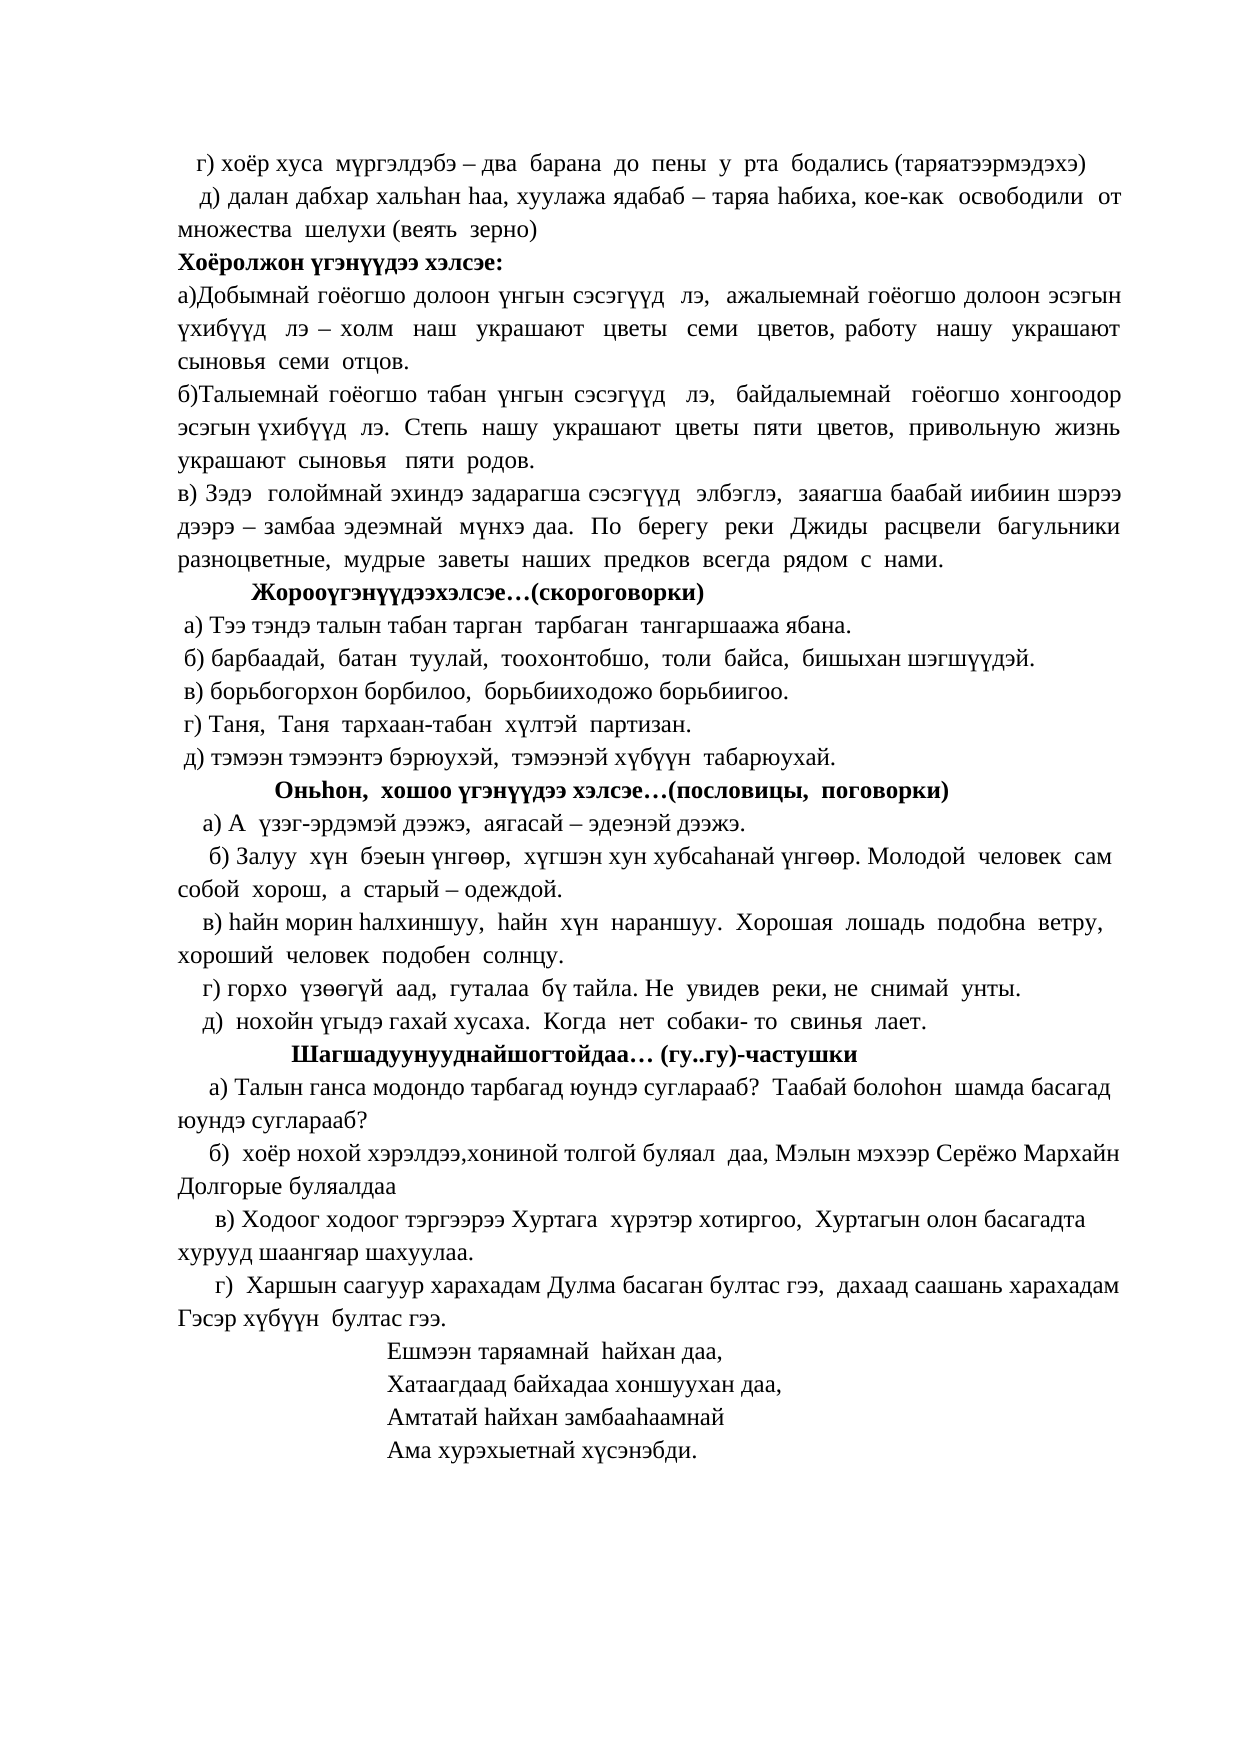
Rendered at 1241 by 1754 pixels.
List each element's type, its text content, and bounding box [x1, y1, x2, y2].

text д) далан дабхар хальhан hаа, хуулажа ядабаб – таряа hабиха, кое-как освободили от множества шелухи (веять зерно) [177, 181, 1122, 242]
text Жорооүгэнүүдээхэлсэе…(скороговорки) [177, 577, 1122, 606]
text Шагшадуунууднайшогтойдаа… (гу..гу)-частушки [177, 1039, 1122, 1068]
text а) Тээ тэндэ талын табан тарган тарбаган тангаршаажа ябана. [177, 610, 1122, 639]
text Амтатай hайхан замбааhаамнай [177, 1402, 1122, 1431]
text г) Таня, Таня тархаан-табан хүлтэй партизан. [177, 709, 1122, 738]
text д) тэмээн тэмээнтэ бэрюухэй, тэмээнэй хүбүүн табарюухай. [177, 742, 1122, 771]
text б) барбаадай, батан туулай, тоохонтобшо, толи байса, бишыхан шэгшүүдэй. [177, 643, 1122, 672]
text в) борьбогорхон борбилоо, борьбииходожо борьбиигоо. [177, 676, 1122, 705]
text в) Ходоог ходоог тэргээрээ Хуртага хүрэтэр хотиргоо, Хуртагын олон басагадта хурууд шаангяар шахуулаа. [177, 1204, 1122, 1266]
text б) хоёр нохой хэрэлдээ,хониной толгой буляал даа, Мэлын мэхээр Серёжо Мархайн Долгорые буляалдаа [177, 1138, 1122, 1200]
text б) Залуу хүн бэеын үнгөөр, хүгшэн хун хубсаhанай үнгөөр. Молодой человек сам собой хорош, а старый – одеждой. [177, 841, 1122, 903]
text г) хоёр хуса мүргэлдэбэ – два барана до пены у рта бодались (таряатээрмэдэхэ) [177, 148, 1122, 176]
text г) горхо үзөөгүй аад, гуталаа бү тайла. Не увидев реки, не снимай унты. [177, 973, 1122, 1002]
text а) Талын ганса модондо тарбагад юундэ сугларааб? Таабай болоhон шамда басагад юундэ сугларааб? [177, 1072, 1122, 1134]
text Ама хурэхыетнай хүсэнэбди. [177, 1436, 1122, 1464]
text Хатаагдаад байхадаа хоншуухан даа, [177, 1369, 1122, 1398]
text Оньhон, хошоо үгэнүүдээ хэлсэе…(пословицы, поговорки) [177, 775, 1122, 804]
text г) Харшын саагуур харахадам Дулма басаган бултас гээ, дахаад саашань харахадам Гэсэр хүбүүн бултас гээ. [177, 1270, 1122, 1332]
text в) hайн морин hалхиншуу, hайн хүн нараншуу. Хорошая лошадь подобна ветру, хороший человек подобен солнцу. [177, 907, 1122, 969]
text Ешмээн таряамнай hайхан даа, [177, 1336, 1122, 1365]
text а) А үзэг-эрдэмэй дээжэ, аягасай – эдеэнэй дээжэ. [177, 808, 1122, 837]
text б)Талыемнай гоёогшо табан үнгын сэсэгүүд лэ, байдалыемнай гоёогшо хонгоодор эсэгын үхибүүд лэ. Степь нашу украшают цветы пяти цветов, привольную жизнь украшают сыновья пяти родов. [177, 379, 1122, 474]
text а)Добымнай гоёогшо долоон үнгын сэсэгүүд лэ, ажалыемнай гоёогшо долоон эсэгын үхибүүд лэ – холм наш украшают цветы семи цветов, работу нашу украшают сыновья семи отцов. [177, 280, 1122, 374]
text д) нохойн үгыдэ гахай хусаха. Когда нет собаки- то свинья лает. [177, 1006, 1122, 1035]
text Хоёролжон үгэнүүдээ хэлсэе: [177, 247, 1122, 276]
text в) Зэдэ голоймнай эхиндэ задарагша сэсэгүүд элбэглэ, заяагша баабай иибиин шэрээ дээрэ – замбаа эдеэмнай мүнхэ даа. По берегу реки Джиды расцвели багульники разноцветные, мудрые заветы наших предков всегда рядом с нами. [177, 478, 1122, 573]
